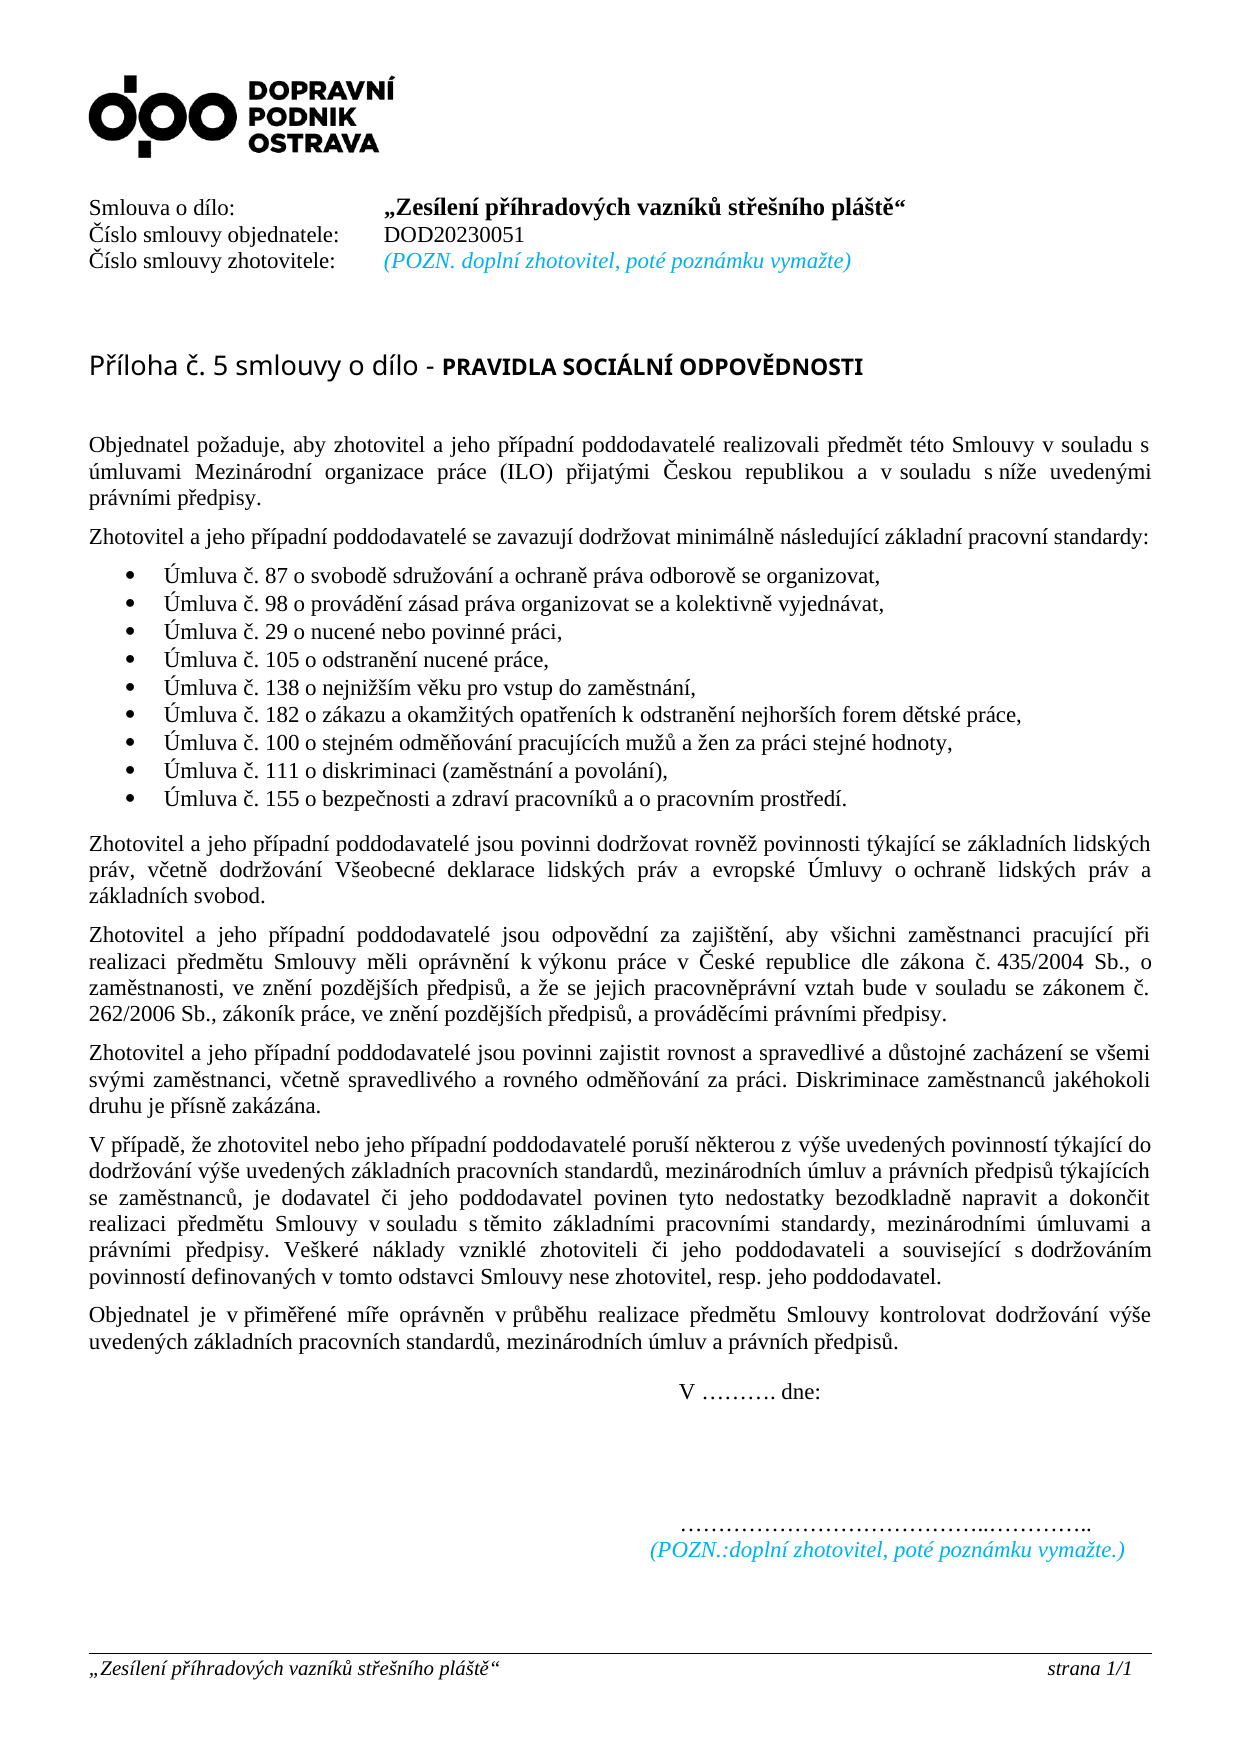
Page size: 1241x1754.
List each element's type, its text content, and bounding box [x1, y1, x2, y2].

text Objednatel požaduje, aby zhotovitel a jeho případní poddodavatelé realizovali předmět této Smlouvy v souladu s úmluvami Mezinárodní organizace práce (ILO) přijatými Českou republikou a v souladu s níže uvedenými právními předpisy. [89, 432, 1152, 511]
list Úmluva č. 105 o odstranění nucené práce, [126, 646, 1152, 672]
list Úmluva č. 182 o zákazu a okamžitých opatřeních k odstranění nejhorších forem dětské práce, [126, 702, 1152, 728]
list Úmluva č. 111 o diskriminaci (zaměstnání a povolání), [126, 757, 1152, 784]
text V ………. dne: [89, 1378, 1152, 1405]
subtitle Příloha č. 5 smlouvy o dílo - PRAVIDLA SOCIÁLNÍ ODPOVĚDNOSTI [89, 348, 1152, 382]
list Úmluva č. 87 o svobodě sdružování a ochraně práva odborově se organizovat, [126, 562, 1152, 588]
text …………………………………..………….. [89, 1510, 1152, 1536]
picture [88, 75, 396, 158]
text V případě, že zhotovitel nebo jeho případní poddodavatelé poruší některou z výše uvedených povinností týkající do dodržování výše uvedených základních pracovních standardů, mezinárodních úmluv a právních předpisů týkajících se zaměstnanců, je dodavatel či jeho poddodavatel povinen tyto nedostatky bezodkladně napravit a dokončit realizaci předmětu Smlouvy v souladu s těmito základními pracovními standardy, mezinárodními úmluvami a právními předpisy. Veškeré náklady vzniklé zhotoviteli či jeho poddodavateli a související s dodržováním povinností definovaných v tomto odstavci Smlouvy nese zhotovitel, resp. jeho poddodavatel. [89, 1131, 1152, 1289]
text Zhotovitel a jeho případní poddodavatelé se zavazují dodržovat minimálně následující základní pracovní standardy: [89, 523, 1152, 549]
text Zhotovitel a jeho případní poddodavatelé jsou odpovědní za zajištění, aby všichni zaměstnanci pracující při realizaci předmětu Smlouvy měli oprávnění k výkonu práce v České republice dle zákona č. 435/2004 Sb., o zaměstnanosti, ve znění pozdějších předpisů, a že se jejich pracovněprávní vztah bude v souladu se zákonem č. 262/2006 Sb., zákoník práce, ve znění pozdějších předpisů, a prováděcími právními předpisy. [89, 921, 1152, 1027]
text Zhotovitel a jeho případní poddodavatelé jsou povinni zajistit rovnost a spravedlivé a důstojné zacházení se všemi svými zaměstnanci, včetně spravedlivého a rovného odměňování za práci. Diskriminace zaměstnanců jakéhokoli druhu je přísně zakázána. [89, 1039, 1152, 1118]
text Zhotovitel a jeho případní poddodavatelé jsou povinni dodržovat rovněž povinnosti týkající se základních lidských práv, včetně dodržování Všeobecné deklarace lidských práv a evropské Úmluvy o ochraně lidských práv a základních svobod. [89, 830, 1152, 909]
list Úmluva č. 100 o stejném odměňování pracujících mužů a žen za práci stejné hodnoty, [126, 729, 1152, 756]
list Úmluva č. 155 o bezpečnosti a zdraví pracovníků a o pracovním prostředí. [126, 785, 1152, 812]
text (POZN.:doplní zhotovitel, poté poznámku vymažte.) [89, 1536, 1152, 1563]
list Úmluva č. 29 o nucené nebo povinné práci, [126, 618, 1152, 644]
list Úmluva č. 98 o provádění zásad práva organizovat se a kolektivně vyjednávat, [126, 590, 1152, 616]
text Objednatel je v přiměřené míře oprávněn v průběhu realizace předmětu Smlouvy kontrolovat dodržování výše uvedených základních pracovních standardů, mezinárodních úmluv a právních předpisů. [89, 1302, 1152, 1354]
list Úmluva č. 138 o nejnižším věku pro vstup do zaměstnání, [126, 674, 1152, 700]
text Číslo smlouvy zhotovitele: (POZN. doplní zhotovitel, poté poznámku vymažte) [89, 247, 1152, 273]
text Číslo smlouvy objednatele: DOD20230051 [89, 221, 1152, 247]
text Smlouva o dílo: „Zesílení příhradových vazníků střešního pláště“ [89, 192, 1152, 221]
